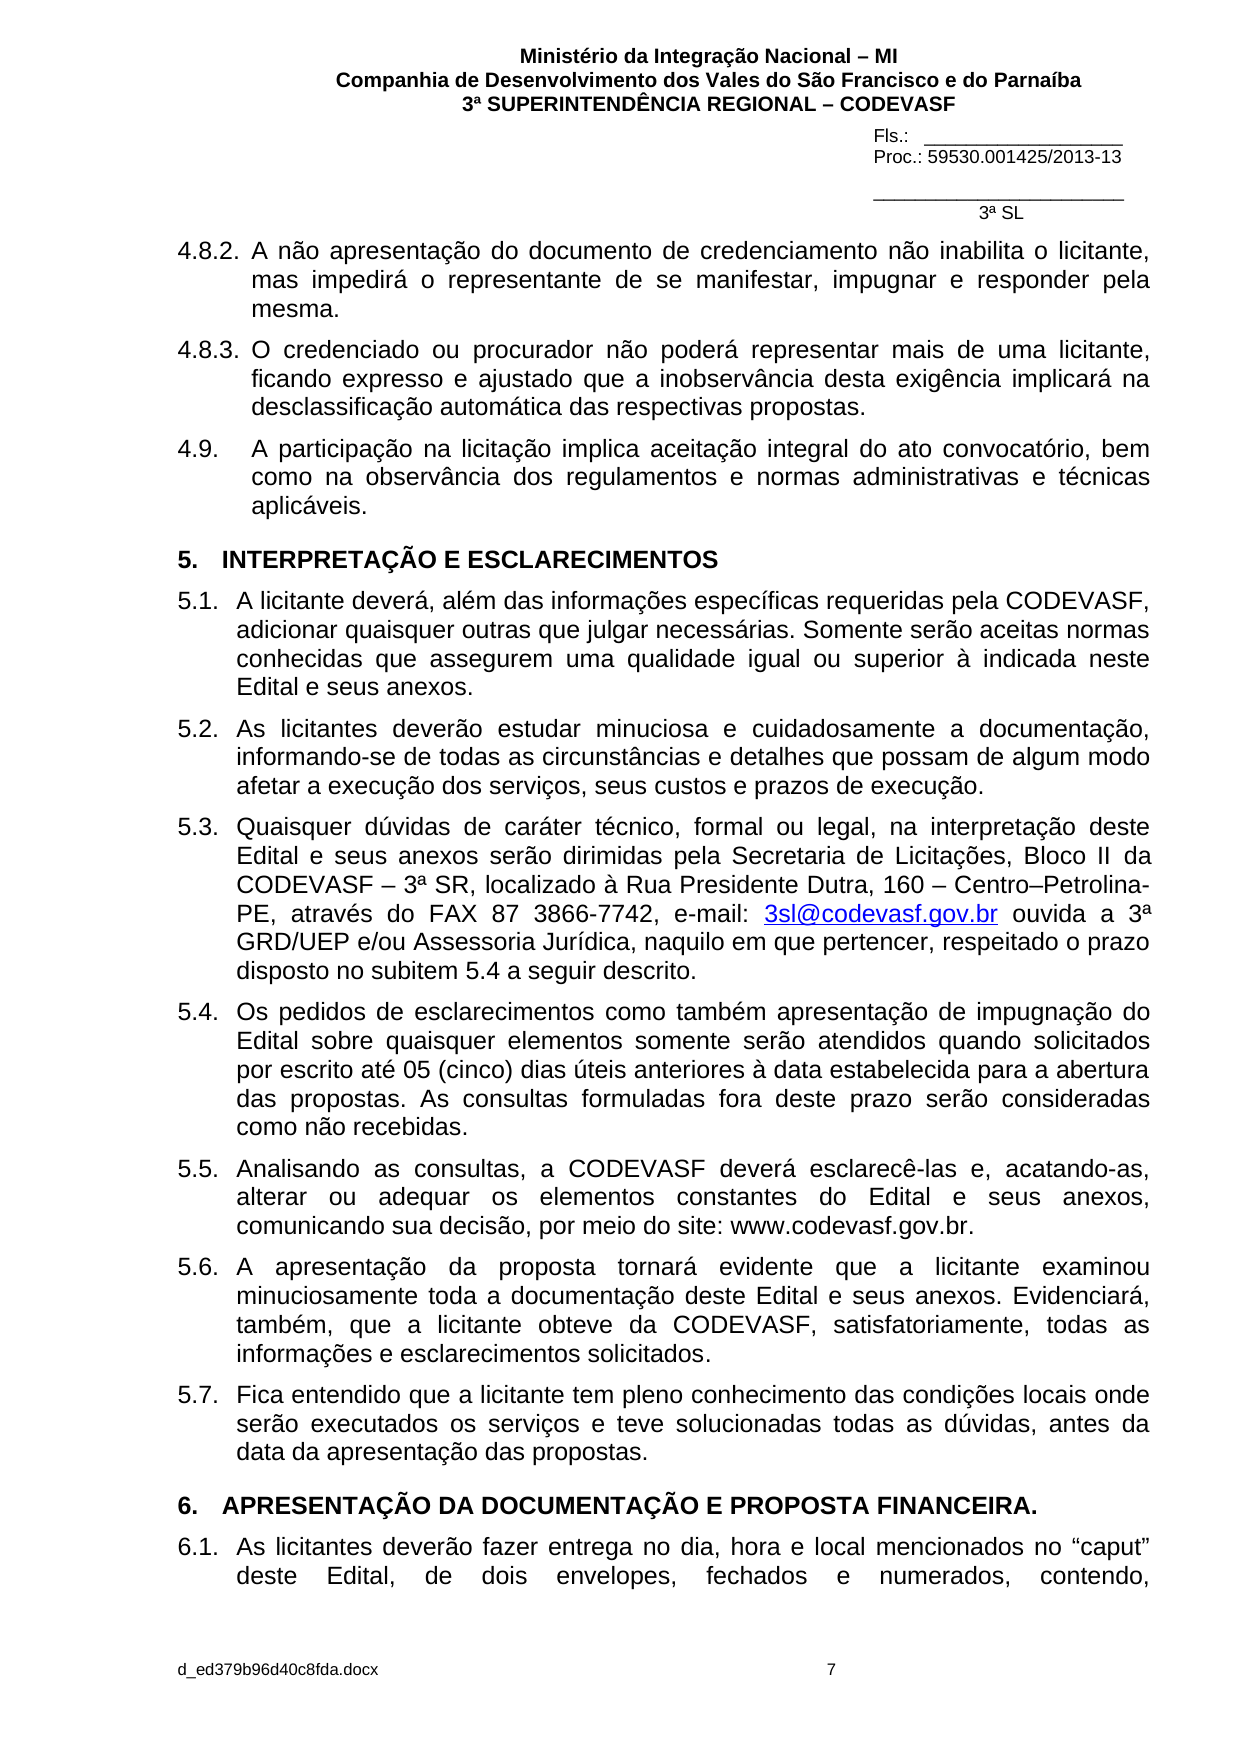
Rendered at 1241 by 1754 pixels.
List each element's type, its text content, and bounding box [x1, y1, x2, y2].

text APRESENTAÇÃO DA DOCUMENTAÇÃO E PROPOSTA FINANCEIRA. [177, 1491, 1152, 1520]
text Quaisquer dúvidas de caráter técnico, formal ou legal, na interpretação deste Edital e seus anexos serão dirimidas pela Secretaria de Licitações, Bloco II da CODEVASF – 3ª SR, localizado à Rua Presidente Dutra, 160 – Centro–Petrolina-PE, através do FAX 87 3866-7742, e-mail: 3sl@codevasf.gov.br ouvida a 3ª GRD/UEP e/ou Assessoria Jurídica, naquilo em que pertencer, respeitado o prazo disposto no subitem seguir descrito. [177, 812, 1152, 985]
text A apresentação da proposta tornará evidente que a licitante examinou minuciosamente toda a documentação deste Edital e seus anexos. Evidenciará, também, que a licitante obteve da CODEVASF, satisfatoriamente, todas as informações e esclarecimentos solicitados. [177, 1252, 1152, 1367]
text A licitante deverá, além das informações específicas requeridas pela CODEVASF, adicionar quaisquer outras que julgar necessárias. Somente serão aceitas normas conhecidas que assegurem uma qualidade igual ou superior à indicada neste Edital e seus anexos. [177, 586, 1152, 701]
text Os pedidos de esclarecimentos como também apresentação de impugnação do Edital sobre quaisquer elementos somente serão atendidos quando solicitados por escrito até 05 (cinco) dias úteis anteriores à data estabelecida para a abertura das propostas. As consultas formuladas fora deste prazo serão consideradas como não recebidas. [177, 997, 1152, 1141]
text Analisando as consultas, a CODEVASF deverá esclarecê-las e, acatando-as, alterar ou adequar os elementos constantes do Edital e seus anexos, comunicando sua decisão, por meio do site: www.codevasf.gov.br. [177, 1153, 1152, 1240]
text Fica entendido que a licitante tem pleno conhecimento das condições locais onde serão executados os serviços e teve solucionadas todas as dúvidas, antes da data da apresentação das propostas. [177, 1380, 1152, 1466]
list A não apresentação do documento de credenciamento não inabilita o licitante, mas impedirá o representante de se manifestar, impugnar e responder pela mesma. [177, 236, 1152, 322]
text A participação na licitação implica aceitação integral do ato convocatório, bem como na observância dos regulamentos e normas administrativas e técnicas aplicáveis. [177, 433, 1152, 520]
list O credenciado ou procurador não poderá representar mais de uma licitante, ficando expresso e ajustado que a inobservância desta exigência implicará na desclassificação automática das respectivas propostas. [177, 335, 1152, 421]
text INTERPRETAÇÃO E ESCLARECIMENTOS [177, 545, 1152, 573]
text As licitantes deverão estudar minuciosa e cuidadosamente a documentação, informando-se de todas as circunstâncias e detalhes que possam de algum modo afetar a execução dos serviços, seus custos e prazos de execução. [177, 713, 1152, 800]
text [177, 1532, 1152, 1590]
